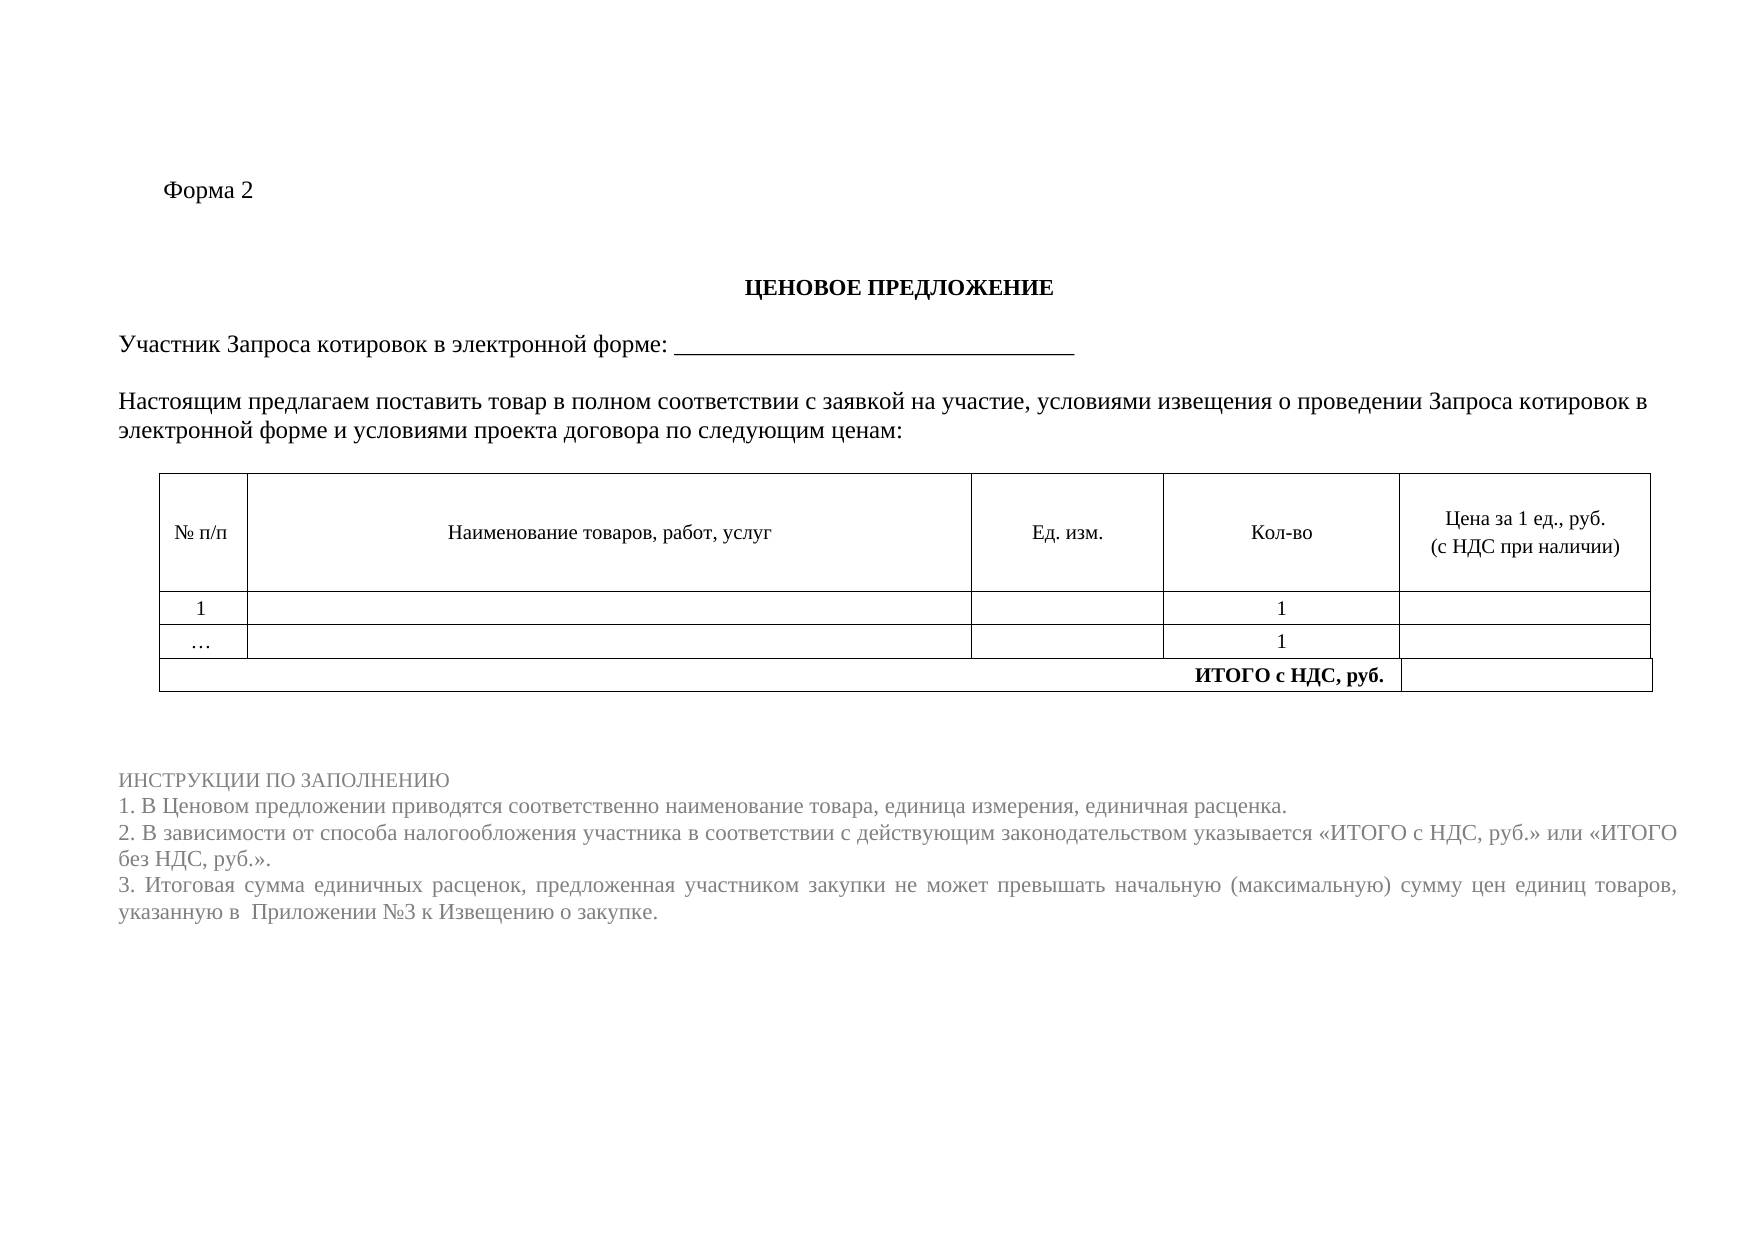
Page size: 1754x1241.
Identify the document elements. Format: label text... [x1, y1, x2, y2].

table_cell [972, 592, 1163, 624]
text 1. В Ценовом предложении приводятся соответственно наименование товара, единица измерения, единичная расценка. [118, 792, 1680, 819]
table_cell 1 [1164, 592, 1399, 624]
text 3. Итоговая сумма единичных расценок, предложенная участником закупки не может превышать начальную (максимальную) сумму цен единиц товаров, указанную в Приложении №3 к Извещению о закупке. [118, 871, 1680, 924]
table_cell ИТОГО с НДС, руб. [160, 659, 1401, 691]
text 2. В зависимости от способа налогообложения участника в соответствии с действующим законодательством указывается «ИТОГО с НДС, руб.» или «ИТОГО без НДС, руб.». [118, 819, 1680, 871]
table_header Цена за 1 ед., руб. (с НДС при наличии) [1400, 474, 1650, 591]
table_header Наименование товаров, работ, услуг [248, 474, 971, 591]
table_header Кол-во [1164, 474, 1399, 591]
table_cell [248, 592, 971, 624]
text Настоящим предлагаем поставить товар в полном соответствии с заявкой на участие, условиями извещения о проведении Запроса котировок в электронной форме и условиями проекта договора по следующим ценам: [118, 386, 1680, 444]
table_cell [1402, 659, 1652, 691]
table_cell 1 [1164, 625, 1399, 658]
table_cell [1400, 592, 1650, 624]
text Форма 2 [163, 175, 1680, 204]
table_header № п/п [160, 474, 247, 591]
table_cell 1 [160, 592, 247, 624]
text Участник Запроса котировок в электронной форме: ________________________________ [118, 329, 1680, 358]
table_cell [972, 625, 1163, 658]
table_cell [1400, 625, 1650, 658]
table_header Ед. изм. [972, 474, 1163, 591]
text ЦЕНОВОЕ ПРЕДЛОЖЕНИЕ [118, 274, 1680, 300]
table_cell [248, 625, 971, 658]
text ИНСТРУКЦИИ ПО ЗАПОЛНЕНИЮ [118, 768, 1680, 792]
table_cell … [160, 625, 247, 658]
